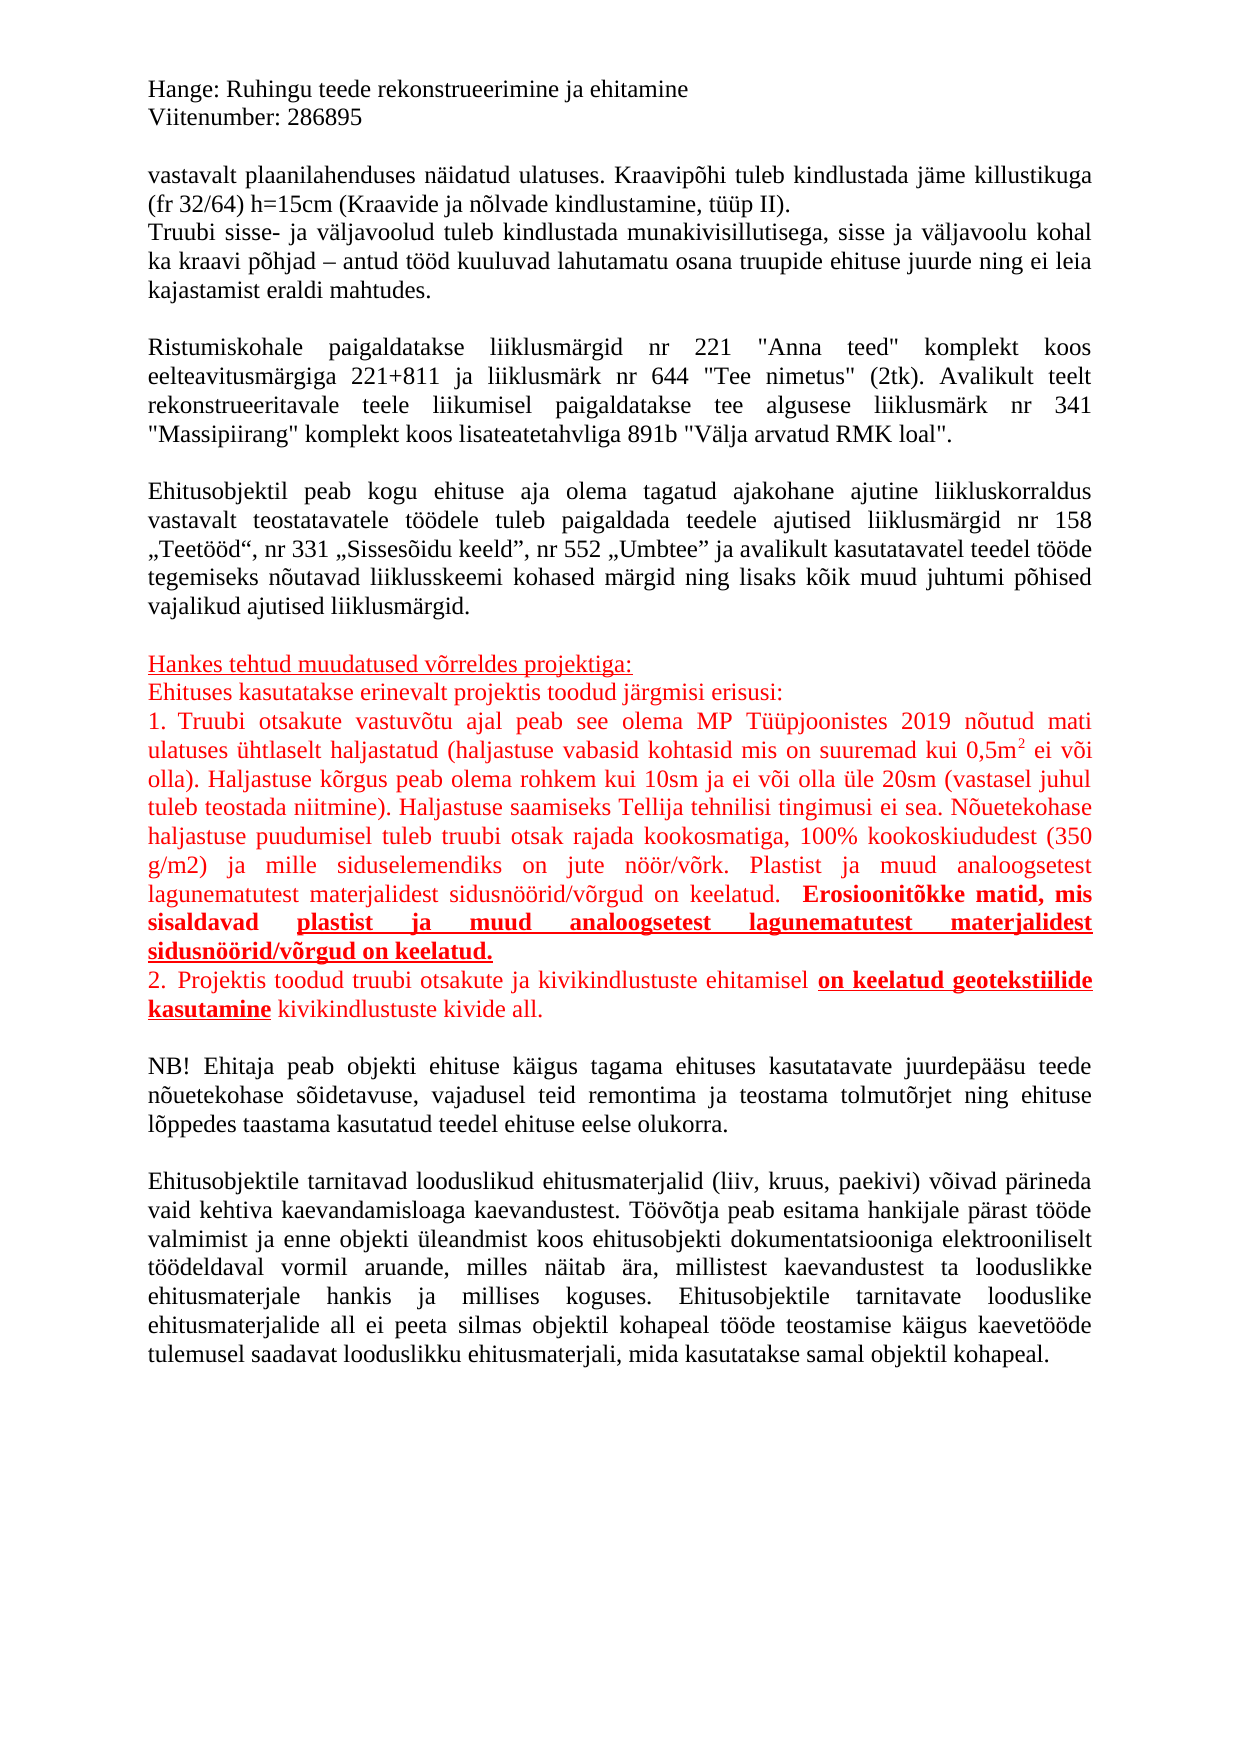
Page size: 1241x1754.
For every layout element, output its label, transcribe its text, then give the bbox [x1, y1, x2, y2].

text Hankes tehtud muudatused võrreldes projektiga: [148, 649, 1093, 677]
text Truubi sisse- ja väljavoolud tuleb kindlustada munakivisillutisega, sisse ja väljavoolu kohal ka kraavi põhjad – antud tööd kuuluvad lahutamatu osana truupide ehituse juurde ning ei leia kajastamist eraldi mahtudes. [148, 217, 1093, 304]
text Ehitusobjektil peab kogu ehituse aja olema tagatud ajakohane ajutine liikluskorraldus vastavalt teostatavatele töödele tuleb paigaldada teedele ajutised liiklusmärgid nr 158 „Teetööd“, nr 331 „Sissesõidu keeld”, nr 552 „Umbtee” ja avalikult kasutatavatel teedel tööde tegemiseks nõutavad liiklusskeemi kohased märgid ning lisaks kõik muud juhtumi põhised vajalikud ajutised liiklusmärgid. [148, 476, 1093, 620]
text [148, 160, 1093, 217]
text Ehitusobjektile tarnitavad looduslikud ehitusmaterjalid (liiv, kruus, paekivi) võivad pärineda vaid kehtiva kaevandamisloaga kaevandustest. Töövõtja peab esitama hankijale pärast tööde valmimist ja enne objekti üleandmist koos ehitusobjekti dokumentatsiooniga elektrooniliselt töödeldaval vormil aruande, milles näitab ära, millistest kaevandustest ta looduslikke ehitusmaterjale hankis ja millises koguses. Ehitusobjektile tarnitavate looduslike ehitusmaterjalide all ei peeta silmas objektil kohapeal tööde teostamise käigus kaevetööde tulemusel saadavat looduslikku ehitusmaterjali, mida kasutatakse samal objektil kohapeal. [148, 1166, 1093, 1367]
list Truubi otsakute vastuvõtu ajal peab see olema MP Tüüpjoonistes 2019 nõutud mati ulatuses ühtlaselt haljastatud (haljastuse vabasid kohtasid mis on suuremad kui 0,5m2 ei või olla). Haljastuse kõrgus peab olema rohkem kui 10sm ja ei või olla üle 20sm (vastasel juhul tuleb teostada niitmine). Haljastuse saamiseks Tellija tehnilisi tingimusi ei sea. Nõuetekohase haljastuse puudumisel tuleb truubi otsak rajada kookosmatiga, 100% kookoskiududest (350 g/m2) ja mille siduselemendiks on jute nöör/võrk. Plastist ja muud analoogsetest lagunematutest materjalidest sidusnöörid/võrgud on keelatud. Erosioonitõkke matid, mis sisaldavad plastist ja muud analoogsetest lagunematutest materjalidest sidusnöörid/võrgud on keelatud. [148, 706, 1093, 965]
text Ristumiskohale paigaldatakse liiklusmärgid nr 221 "Anna teed" komplekt koos eelteavitusmärgiga 221+811 ja liiklusmärk nr 644 "Tee nimetus" (2tk). Avalikult teelt rekonstrueeritavale teele liikumisel paigaldatakse tee algusese liiklusmärk nr 341 "Massipiirang" komplekt koos lisateatetahvliga 891b "Välja arvatud RMK loal". [148, 332, 1093, 447]
list Projektis toodud truubi otsakute ja kivikindlustuste ehitamisel on keelatud geotekstiilide kasutamine kivikindlustuste kivide all. [148, 965, 1093, 1022]
text Ehituses kasutatakse erinevalt projektis toodud järgmisi erisusi: [148, 677, 1093, 706]
text NB! Ehitaja peab objekti ehituse käigus tagama ehituses kasutatavate juurdepääsu teede nõuetekohase sõidetavuse, vajadusel teid remontima ja teostama tolmutõrjet ning ehituse lõppedes taastama kasutatud teedel ehituse eelse olukorra. [148, 1051, 1093, 1137]
